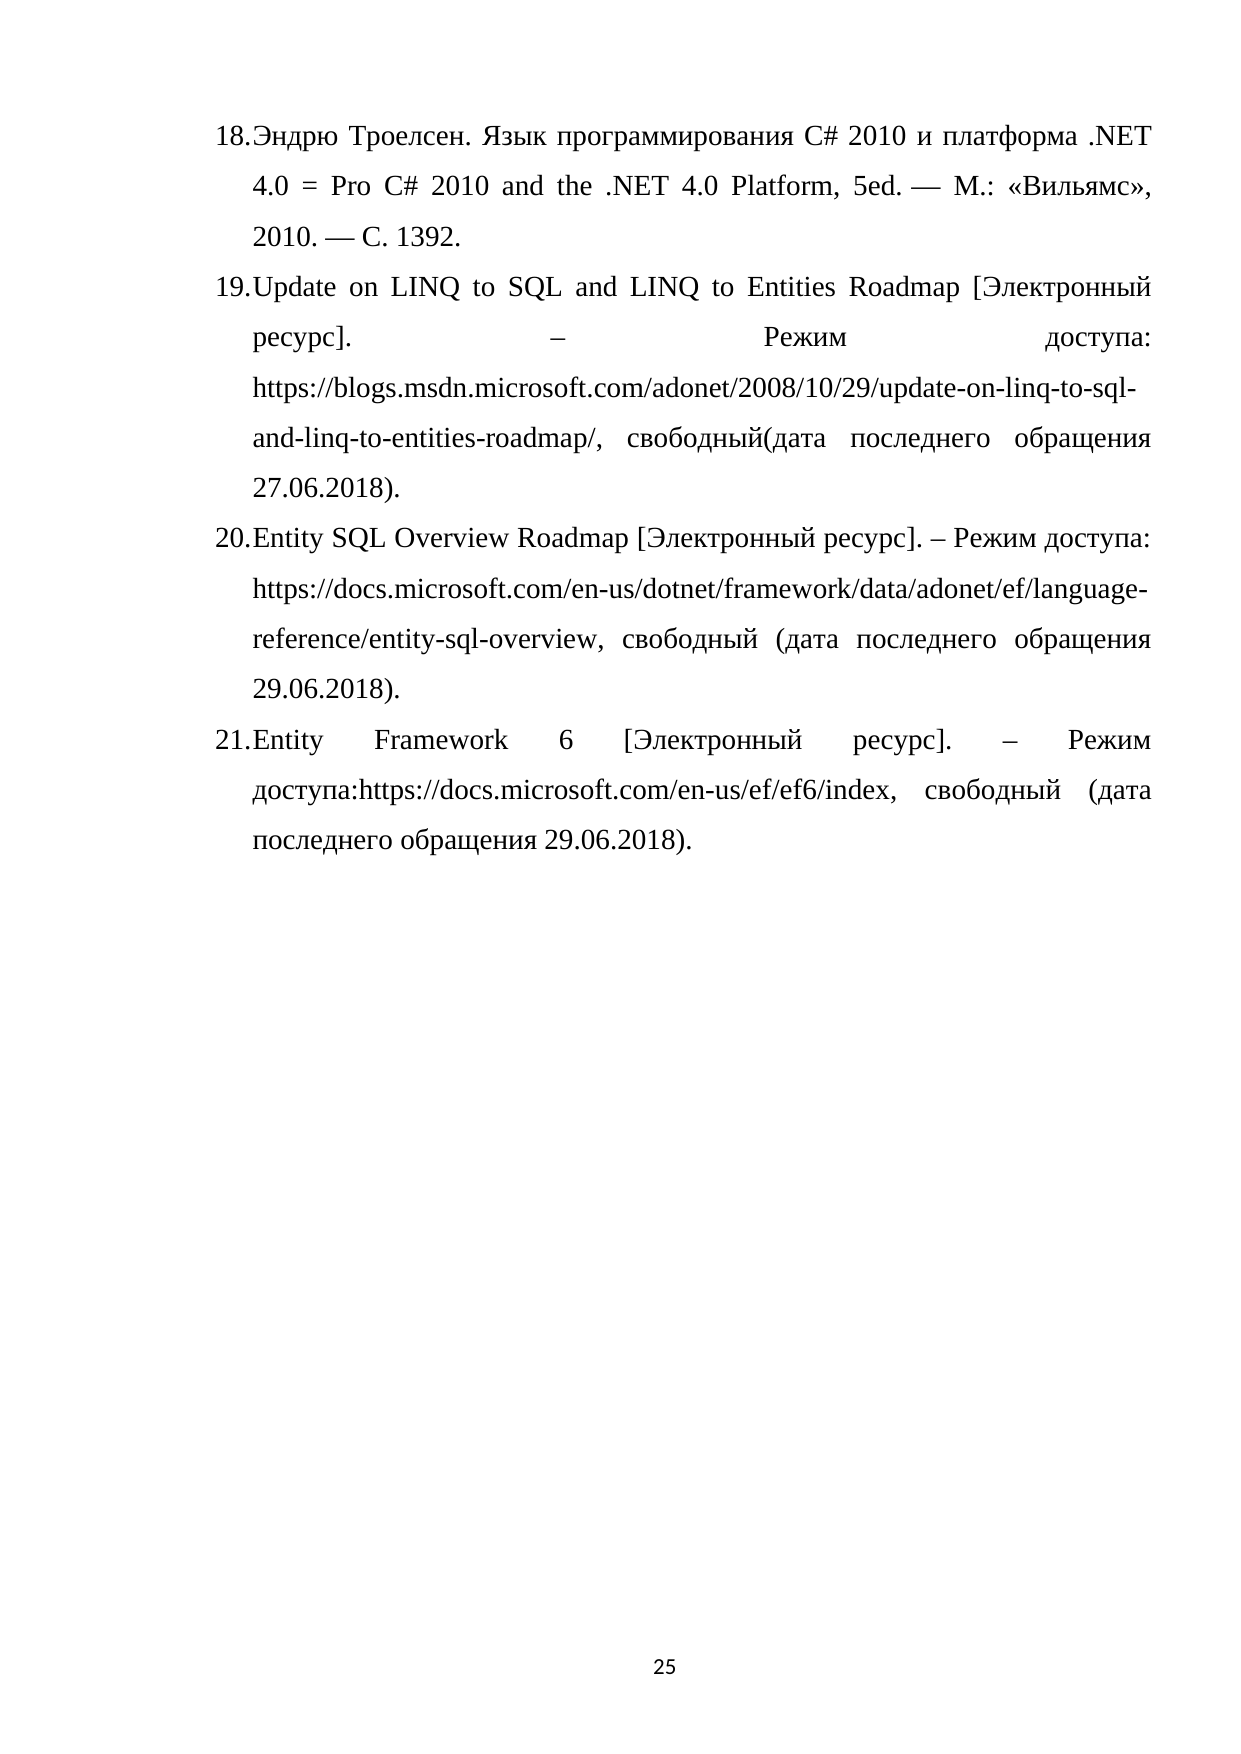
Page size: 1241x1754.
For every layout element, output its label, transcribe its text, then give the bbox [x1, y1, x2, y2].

list Эндрю Троелсен. Язык программирования C# 2010 и платформа .NET 4.0 = Pro C# 2010 and the .NET 4.0 Platform, 5ed. — М.: «Вильямс», 2010. — С. 1392. [215, 118, 1152, 252]
list Entity SQL Overview Roadmap [Электронный ресурс]. – Режим доступа: https://docs.microsoft.com/en-us/dotnet/framework/data/adonet/ef/language-reference/entity-sql-overview, свободный (дата последнего обращения 29.06.2018). [215, 521, 1152, 705]
list Update on LINQ to SQL and LINQ to Entities Roadmap [Электронный ресурс]. – Режим доступа: https://blogs.msdn.microsoft.com/adonet/2008/10/29/update-on-linq-to-sql-and-linq-to-entities-roadmap/, свободный(дата последнего обращения 27.06.2018). [215, 269, 1152, 504]
list Entity Framework 6 [Электронный ресурс]. – Режим доступа:https://docs.microsoft.com/en-us/ef/ef6/index, свободный (дата последнего обращения 29.06.2018). [215, 722, 1152, 856]
